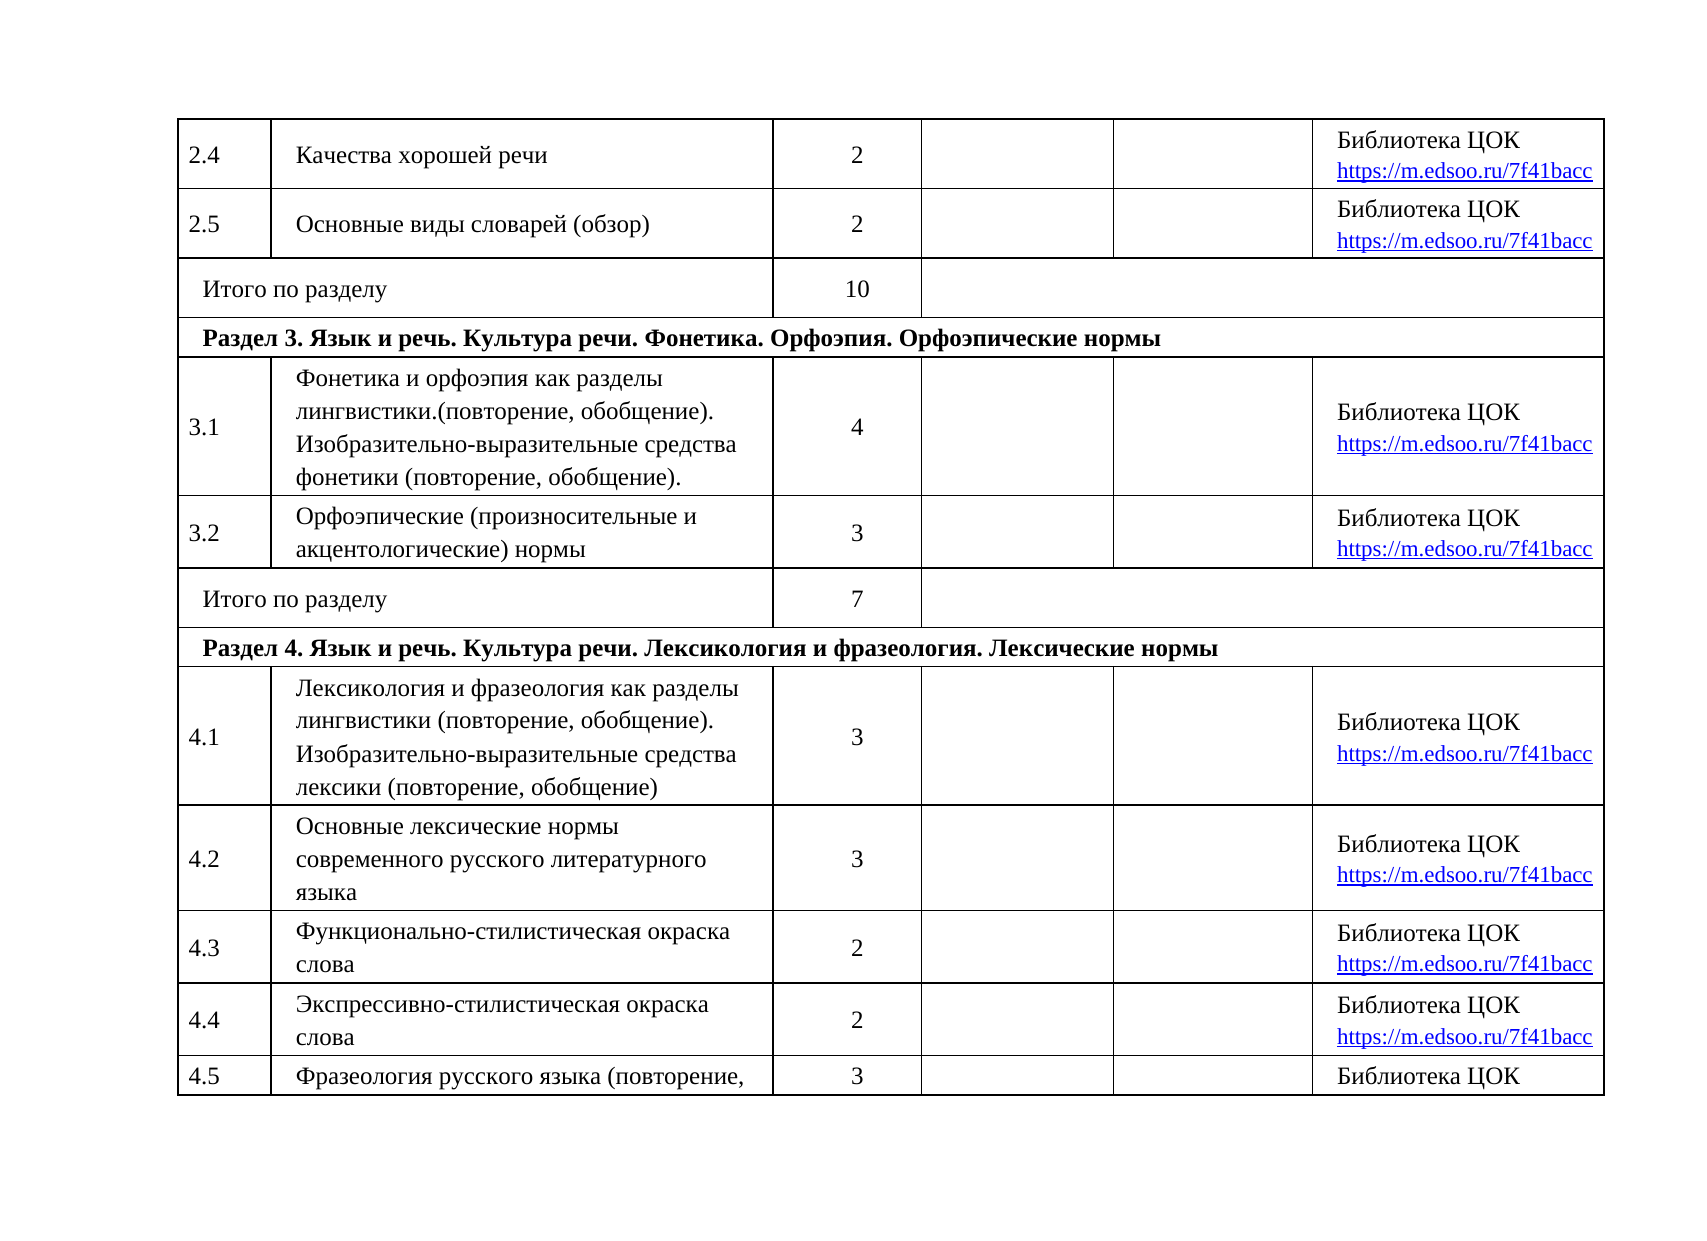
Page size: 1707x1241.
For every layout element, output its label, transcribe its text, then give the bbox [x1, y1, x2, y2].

table_cell Раздел 3. Язык и речь. Культура речи. Фонетика. Орфоэпия. Орфоэпические нормы [179, 318, 1603, 356]
table_cell [1114, 496, 1312, 567]
table_cell [1114, 806, 1312, 910]
table_cell Раздел 4. Язык и речь. Культура речи. Лексикология и фразеология. Лексические нормы [179, 628, 1603, 666]
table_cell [1313, 984, 1603, 1054]
table_cell Основные виды словарей (обзор) [272, 189, 772, 257]
table_cell Библиотека ЦОК https://m.edsoo.ru/7f41bacc [1313, 911, 1603, 982]
table_cell [1114, 911, 1312, 982]
table_cell Орфоэпические (произносительные и акцентологические) нормы [272, 496, 772, 567]
table_cell Итого по разделу [179, 569, 772, 626]
table_cell Качества хорошей речи [272, 120, 772, 188]
table_cell [922, 569, 1603, 626]
table_cell 4.1 [179, 667, 270, 804]
table_cell Библиотека ЦОК https://m.edsoo.ru/7f41bacc [1313, 806, 1603, 910]
table_cell Лексикология и фразеология как разделы лингвистики (повторение, обобщение). Изобразительно-выразительные средства лексики (повторение, обобщение) [272, 667, 772, 804]
table_cell 2 [774, 984, 921, 1054]
table_cell 3.2 [179, 496, 270, 567]
table_cell [1114, 189, 1312, 257]
table_cell 10 [774, 259, 921, 317]
table_cell 2.4 [179, 120, 270, 188]
table_cell 3 [774, 806, 921, 910]
table_cell Библиотека ЦОК https://m.edsoo.ru/7f41bacc [1313, 667, 1603, 804]
table_cell [1114, 120, 1312, 188]
table_cell 2.5 [179, 189, 270, 257]
table_cell 3 [774, 496, 921, 567]
table_cell [922, 120, 1113, 188]
table_cell [922, 496, 1113, 567]
table_cell [922, 259, 1603, 317]
table_cell [922, 806, 1113, 910]
table_cell Библиотека ЦОК https://m.edsoo.ru/7f41bacc [1313, 358, 1603, 494]
table_cell [1114, 358, 1312, 494]
table_cell 4 [774, 358, 921, 494]
table_cell Функционально-стилистическая окраска слова [272, 911, 772, 982]
table_cell 4.4 [179, 984, 270, 1054]
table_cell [1313, 1056, 1603, 1094]
table_cell 4.5 [179, 1056, 270, 1094]
table_cell [922, 911, 1113, 982]
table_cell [1313, 189, 1603, 257]
table_cell 2 [774, 911, 921, 982]
table_cell [922, 189, 1113, 257]
table_cell 7 [774, 569, 921, 626]
table_cell Фонетика и орфоэпия как разделы лингвистики.(повторение, обобщение). Изобразительно-выразительные средства фонетики (повторение, обобщение). [272, 358, 772, 494]
table_cell 2 [774, 189, 921, 257]
table_cell 3 [774, 1056, 921, 1094]
table_cell 4.2 [179, 806, 270, 910]
table_cell 2 [774, 120, 921, 188]
table_cell Экспрессивно-стилистическая окраска слова [272, 984, 772, 1054]
table_cell Итого по разделу [179, 259, 772, 317]
table_cell [922, 984, 1113, 1054]
table_cell 3.1 [179, 358, 270, 494]
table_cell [1313, 120, 1603, 188]
table_cell Библиотека ЦОК https://m.edsoo.ru/7f41bacc [1313, 496, 1603, 567]
table_cell [1114, 984, 1312, 1054]
table_cell 3 [774, 667, 921, 804]
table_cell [272, 1056, 772, 1094]
table_cell [922, 1056, 1113, 1094]
table_cell [922, 667, 1113, 804]
table_cell [1114, 667, 1312, 804]
table_cell Основные лексические нормы современного русского литературного языка [272, 806, 772, 910]
table_cell [1114, 1056, 1312, 1094]
table_cell [922, 358, 1113, 494]
table_cell 4.3 [179, 911, 270, 982]
